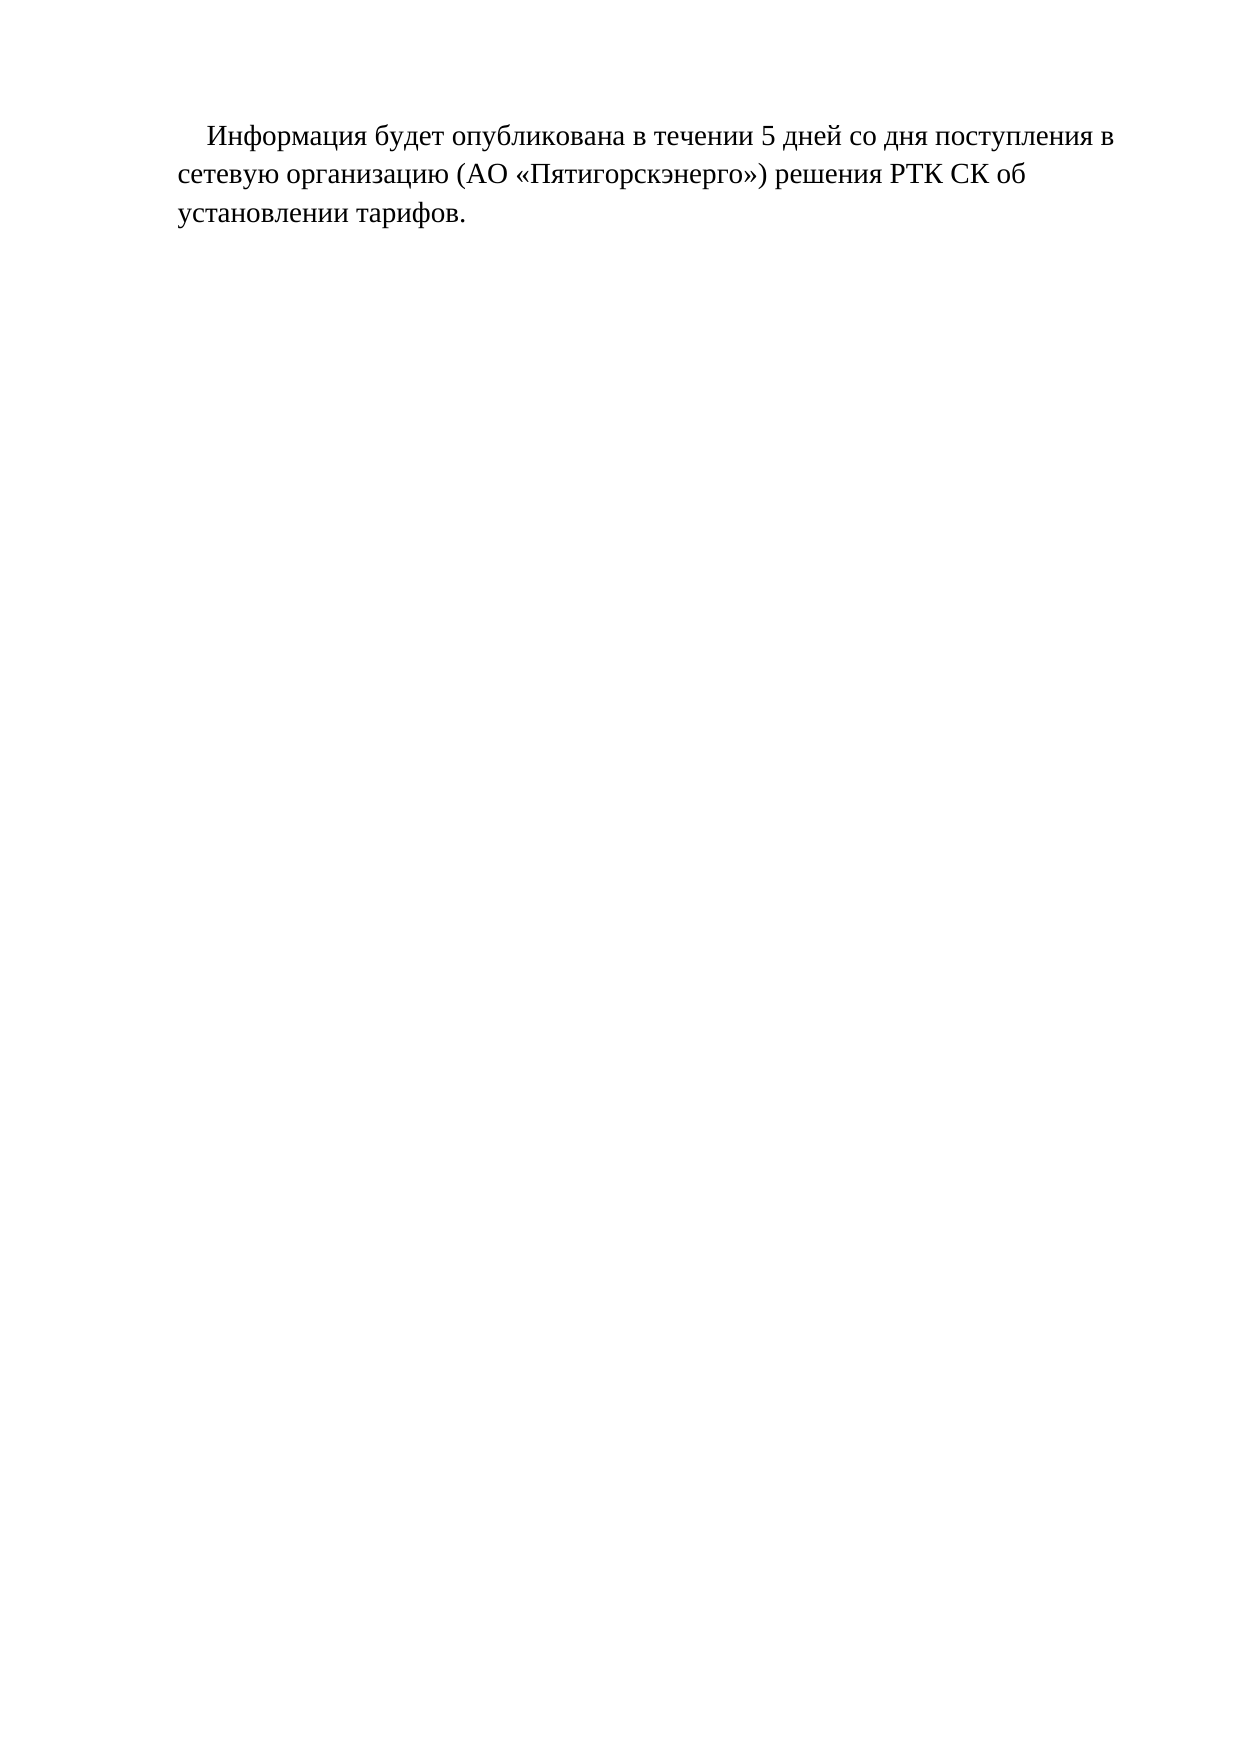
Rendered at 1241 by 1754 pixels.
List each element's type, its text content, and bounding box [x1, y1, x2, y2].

text Информация будет опубликована в течении 5 дней со дня поступления в сетевую организацию (АО «Пятигорскэнерго») решения РТК СК об установлении тарифов. [177, 118, 1152, 229]
